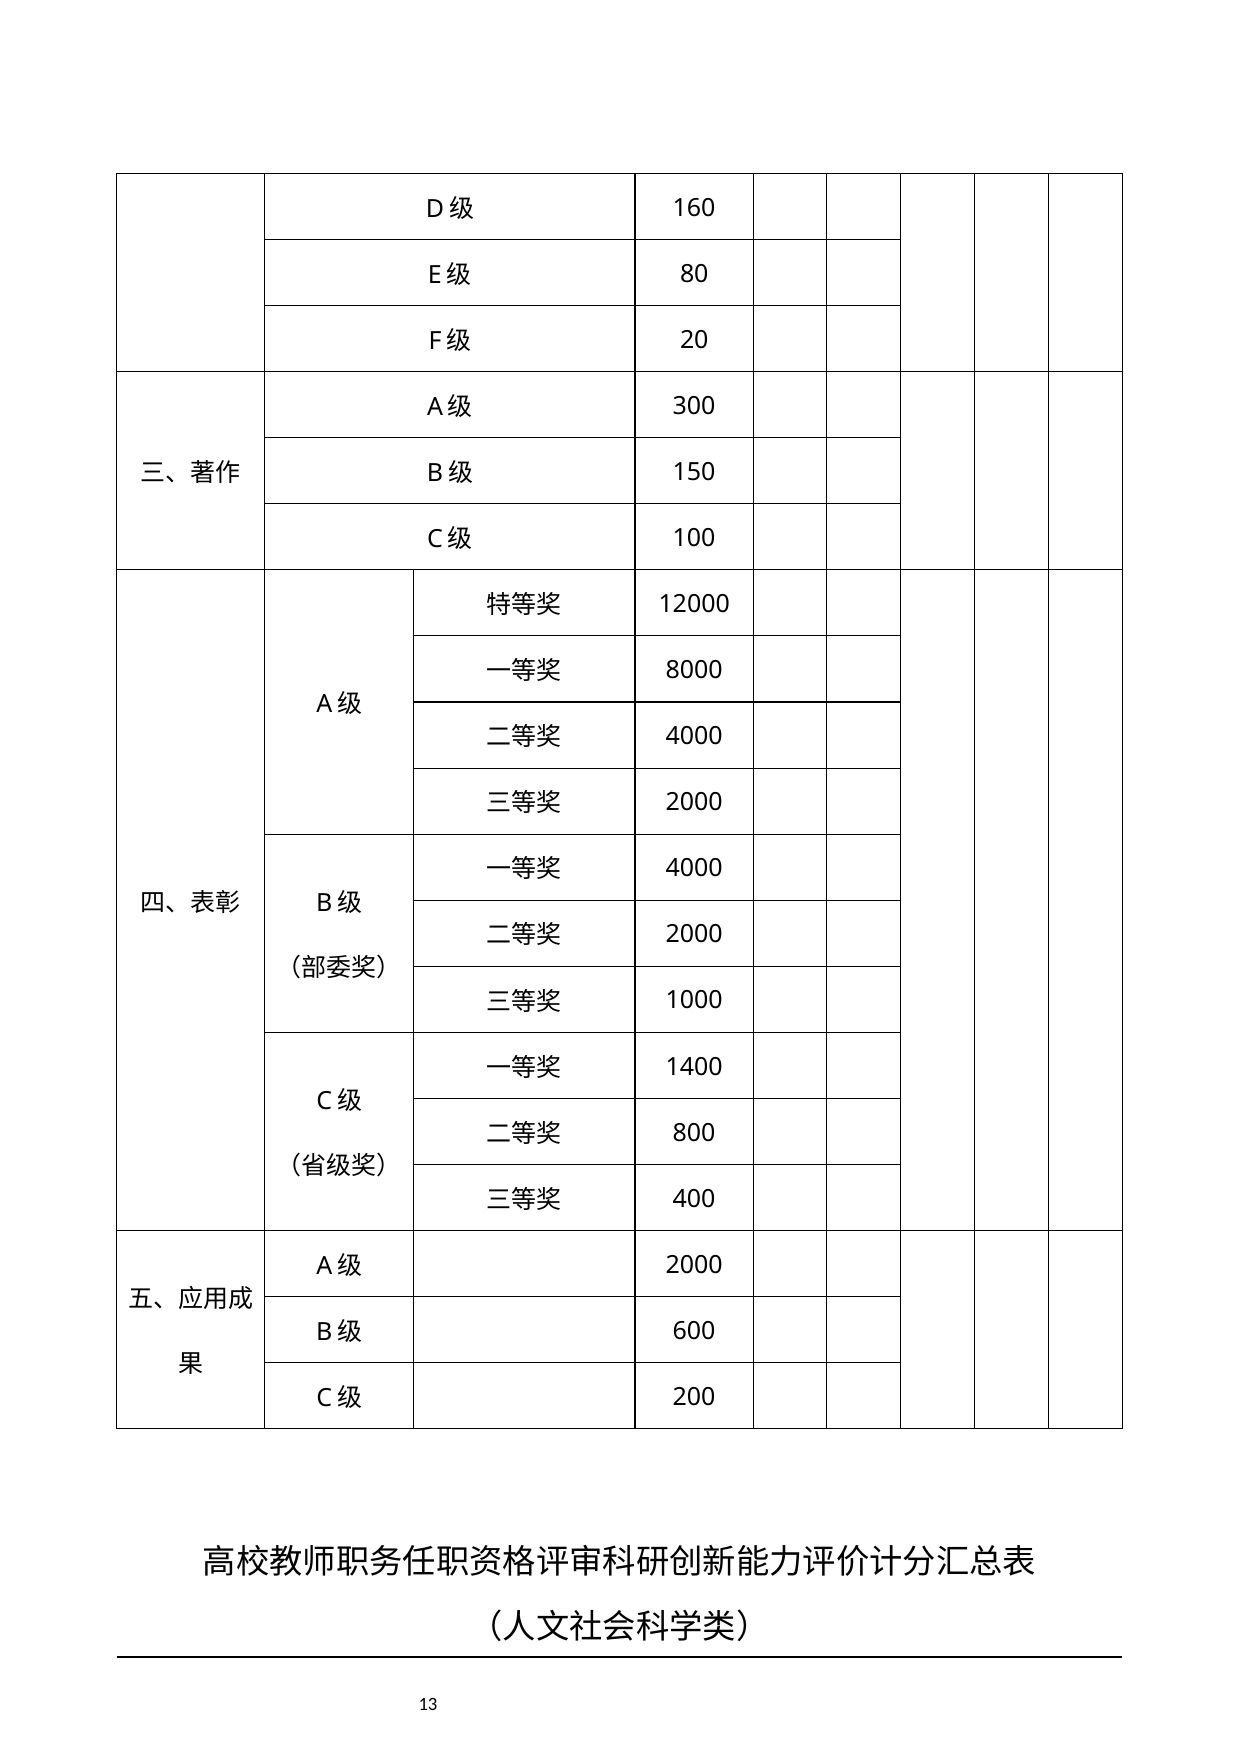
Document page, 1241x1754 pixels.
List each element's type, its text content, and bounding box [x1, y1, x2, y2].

table_cell [754, 703, 826, 767]
table_cell [754, 1099, 826, 1164]
table_cell [827, 901, 900, 966]
table_cell 三等奖 [414, 967, 634, 1032]
table_cell 4000 [636, 835, 753, 899]
table_cell [901, 1231, 974, 1428]
table_cell 一等奖 [414, 636, 634, 701]
table_cell 五、应用成果 [117, 1231, 264, 1428]
table_cell 三等奖 [414, 1165, 634, 1230]
table_cell [827, 1165, 900, 1230]
table_cell [754, 1165, 826, 1230]
table_cell [1049, 372, 1122, 569]
table_cell [827, 1099, 900, 1164]
table_cell [754, 1297, 826, 1362]
table_cell B级 [265, 1297, 413, 1362]
table_cell A级 [265, 1231, 413, 1296]
table_cell [754, 504, 826, 569]
table_cell [754, 240, 826, 305]
table_cell B级 （部委奖） [265, 835, 413, 1032]
table_cell [1049, 1231, 1122, 1428]
table_cell [975, 372, 1048, 569]
table_cell 80 [636, 240, 753, 305]
table_cell [754, 636, 826, 701]
table_cell [827, 438, 900, 503]
table_cell [754, 769, 826, 833]
table_cell [827, 372, 900, 437]
table_cell [754, 967, 826, 1032]
table_cell [827, 306, 900, 371]
table_cell 300 [636, 372, 753, 437]
table_cell [754, 901, 826, 966]
table_cell [901, 372, 974, 569]
table_cell [901, 570, 974, 1230]
table_cell 2000 [636, 769, 753, 833]
table_cell [827, 703, 900, 767]
table_cell [827, 240, 900, 305]
table_cell [754, 835, 826, 899]
table_cell [414, 1297, 634, 1362]
table_cell 一等奖 [414, 1033, 634, 1098]
table_cell [975, 1231, 1048, 1428]
table_cell 12000 [636, 570, 753, 635]
table_cell C级 [265, 504, 634, 569]
table_cell 二等奖 [414, 901, 634, 966]
table_cell 150 [636, 438, 753, 503]
table_cell 800 [636, 1099, 753, 1164]
table_cell [754, 1033, 826, 1098]
table_cell 二等奖 [414, 1099, 634, 1164]
table_cell [754, 570, 826, 635]
table_cell A级 [265, 372, 634, 437]
table_cell [414, 1231, 634, 1296]
table_cell 二等奖 [414, 703, 634, 767]
table_cell 200 [636, 1363, 753, 1428]
table_cell F级 [265, 306, 634, 371]
table_cell 4000 [636, 703, 753, 767]
table_cell [827, 1231, 900, 1296]
table_cell [414, 1363, 634, 1428]
table_cell 2000 [636, 901, 753, 966]
table_cell 一等奖 [414, 835, 634, 899]
table_cell [754, 372, 826, 437]
table_cell [1049, 570, 1122, 1230]
table_cell B级 [265, 438, 634, 503]
table_cell [827, 769, 900, 833]
table_cell C级 （省级奖） [265, 1033, 413, 1230]
table_cell [754, 1231, 826, 1296]
table_cell [827, 967, 900, 1032]
table_cell 特等奖 [414, 570, 634, 635]
table_cell [754, 438, 826, 503]
table_cell D级 [265, 174, 634, 239]
table_cell [827, 835, 900, 899]
table_cell 2000 [636, 1231, 753, 1296]
table_cell [754, 174, 826, 239]
table_cell [754, 306, 826, 371]
table_cell 三、著作 [117, 372, 264, 569]
table_cell [827, 636, 900, 701]
table_cell A级 [265, 570, 413, 833]
table_cell 160 [636, 174, 753, 239]
table_cell [827, 504, 900, 569]
table_cell [827, 1033, 900, 1098]
table_cell C级 [265, 1363, 413, 1428]
table_cell 三等奖 [414, 769, 634, 833]
table_cell 1400 [636, 1033, 753, 1098]
table_cell E级 [265, 240, 634, 305]
table_cell 8000 [636, 636, 753, 701]
table_cell [827, 1297, 900, 1362]
table_cell 100 [636, 504, 753, 569]
table_cell [827, 570, 900, 635]
table_cell [975, 570, 1048, 1230]
table_cell 四、表彰 [117, 570, 264, 1230]
table_header 高校教师职务任职资格评审科研创新能力评价计分汇总表 （人文社会科学类） [117, 1526, 1122, 1656]
table_cell [754, 1363, 826, 1428]
table_cell 20 [636, 306, 753, 371]
table_cell 1000 [636, 967, 753, 1032]
table_cell 600 [636, 1297, 753, 1362]
table_cell [827, 1363, 900, 1428]
table_cell 400 [636, 1165, 753, 1230]
table_cell [827, 174, 900, 239]
